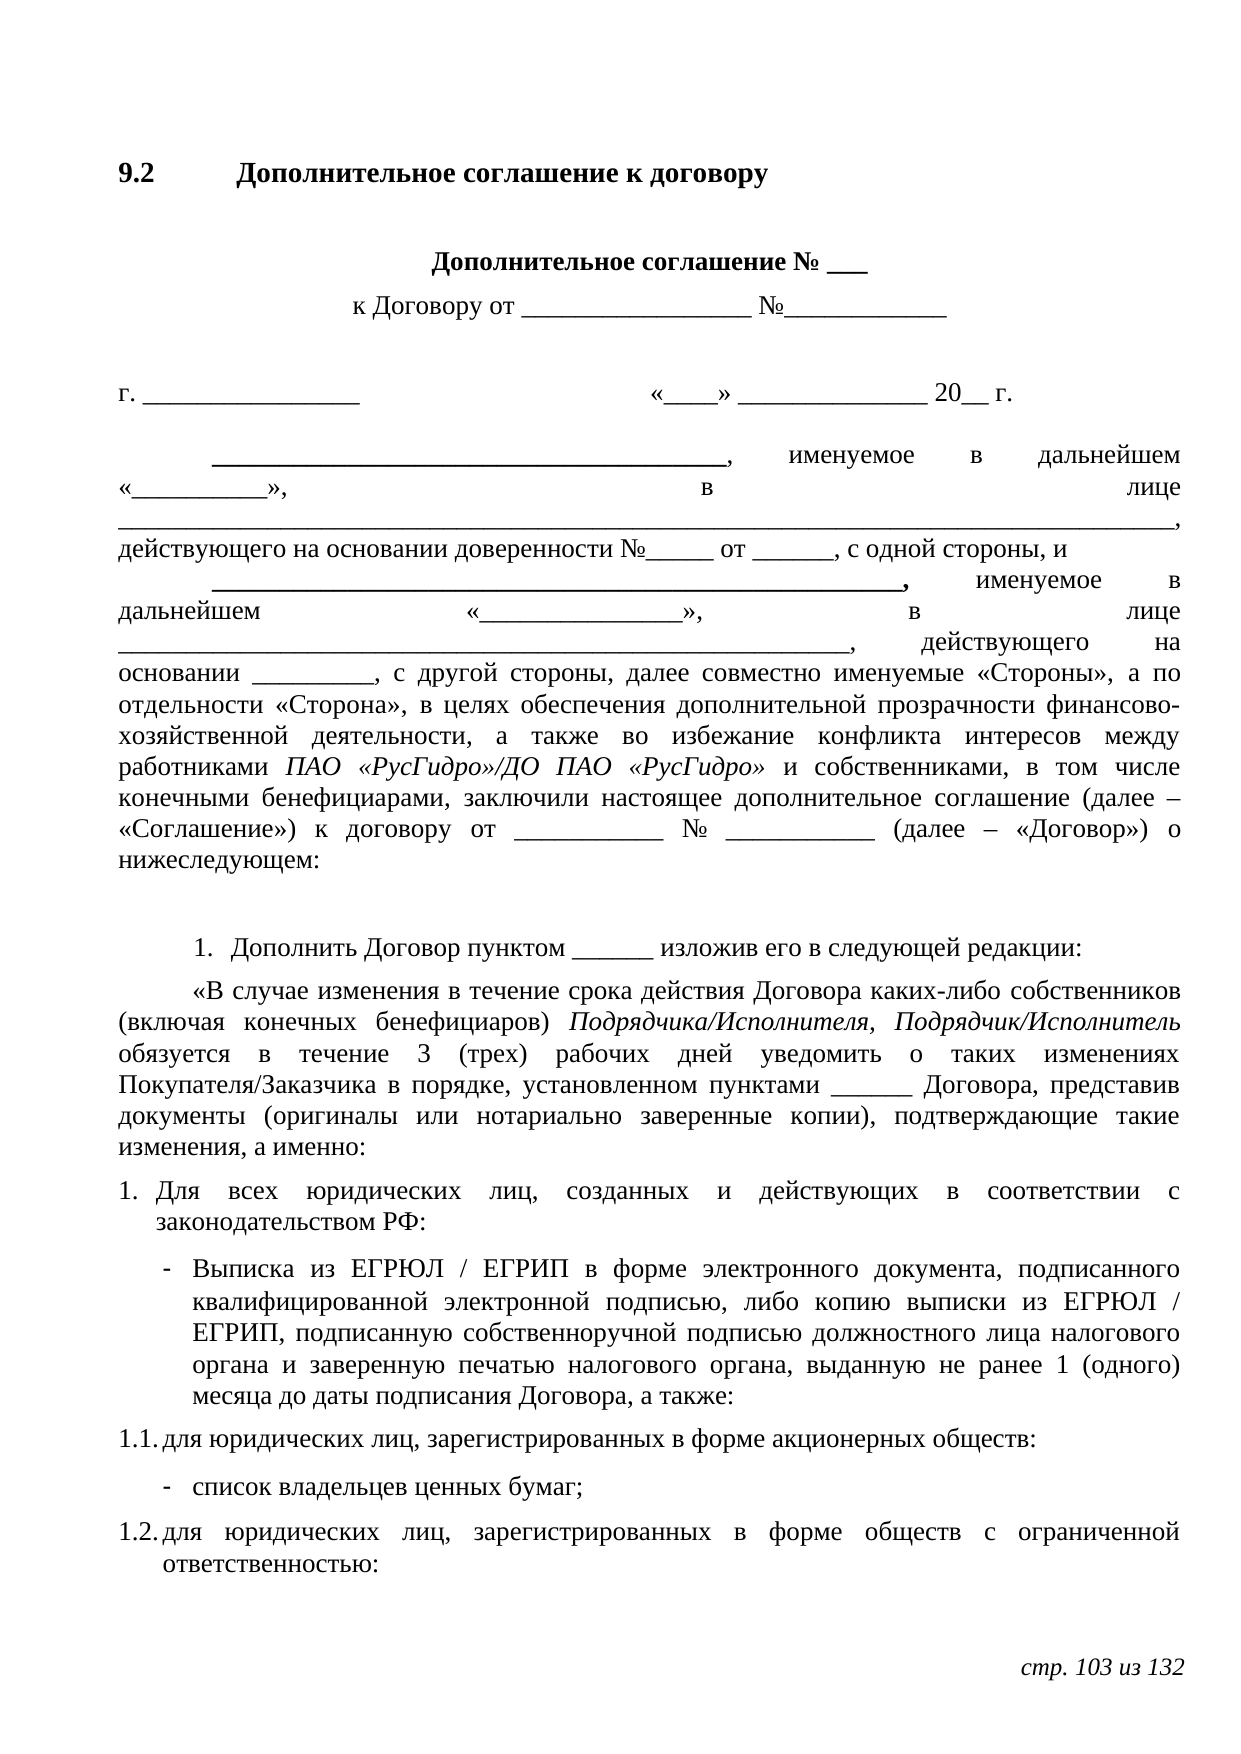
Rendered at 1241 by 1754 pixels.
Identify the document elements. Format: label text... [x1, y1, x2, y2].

text ___________________________________________________, именуемое в дальнейшем «_______________», в лице ______________________________________________________, действующего на основании _________, с другой стороны, далее совместно именуемые «Стороны», а по отдельности «Сторона», в целях обеспечения дополнительной прозрачности финансово-хозяйственной деятельности, а также во избежание конфликта интересов между работниками ПАО «РусГидро»/ДО ПАО «РусГидро» и собственниками, в том числе конечными бенефициарами, заключили настоящее дополнительное соглашение (далее – «Соглашение») к договору от ___________ № ___________ (далее – «Договор») о нижеследующем: [118, 563, 1181, 874]
list список владельцев ценных бумаг; [162, 1466, 1181, 1503]
text ______________________________________, именуемое в дальнейшем «__________», в лице ______________________________________________________________________________, действующего на основании доверенности №_____ от ______, с одной стороны, и [118, 438, 1181, 563]
subtitle Дополнительное соглашение к договору [118, 156, 1181, 189]
text Дополнительное соглашение № ___ [118, 245, 1181, 276]
list Дополнить Договор пунктом ______ изложив его в следующей редакции: [193, 931, 1181, 962]
list Для всех юридических лиц, созданных и действующих в соответствии с законодательством РФ: [118, 1174, 1181, 1236]
text к Договору от _________________ №____________ [118, 289, 1181, 320]
text г. ________________ «____» ______________ 20__ г. [118, 376, 1181, 407]
list для юридических лиц, зарегистрированных в форме обществ с ограниченной ответственностью: [118, 1516, 1181, 1578]
list для юридических лиц, зарегистрированных в форме акционерных обществ: [118, 1422, 1181, 1454]
text «В случае изменения в течение срока действия Договора каких-либо собственников (включая конечных бенефициаров) Подрядчика/Исполнителя, Подрядчик/Исполнитель обязуется в течение 3 (трех) рабочих дней уведомить о таких изменениях Покупателя/Заказчика в порядке, установленном пунктами ______ Договора, представив документы (оригиналы или нотариально заверенные копии), подтверждающие такие изменения, а именно: [118, 974, 1181, 1161]
list Выписка из ЕГРЮЛ / ЕГРИП в форме электронного документа, подписанного квалифицированной электронной подписью, либо копию выписки из ЕГРЮЛ / ЕГРИП, подписанную собственноручной подписью должностного лица налогового органа и заверенную печатью налогового органа, выданную не ранее 1 (одного) месяца до даты подписания Договора, а также: [162, 1248, 1181, 1410]
